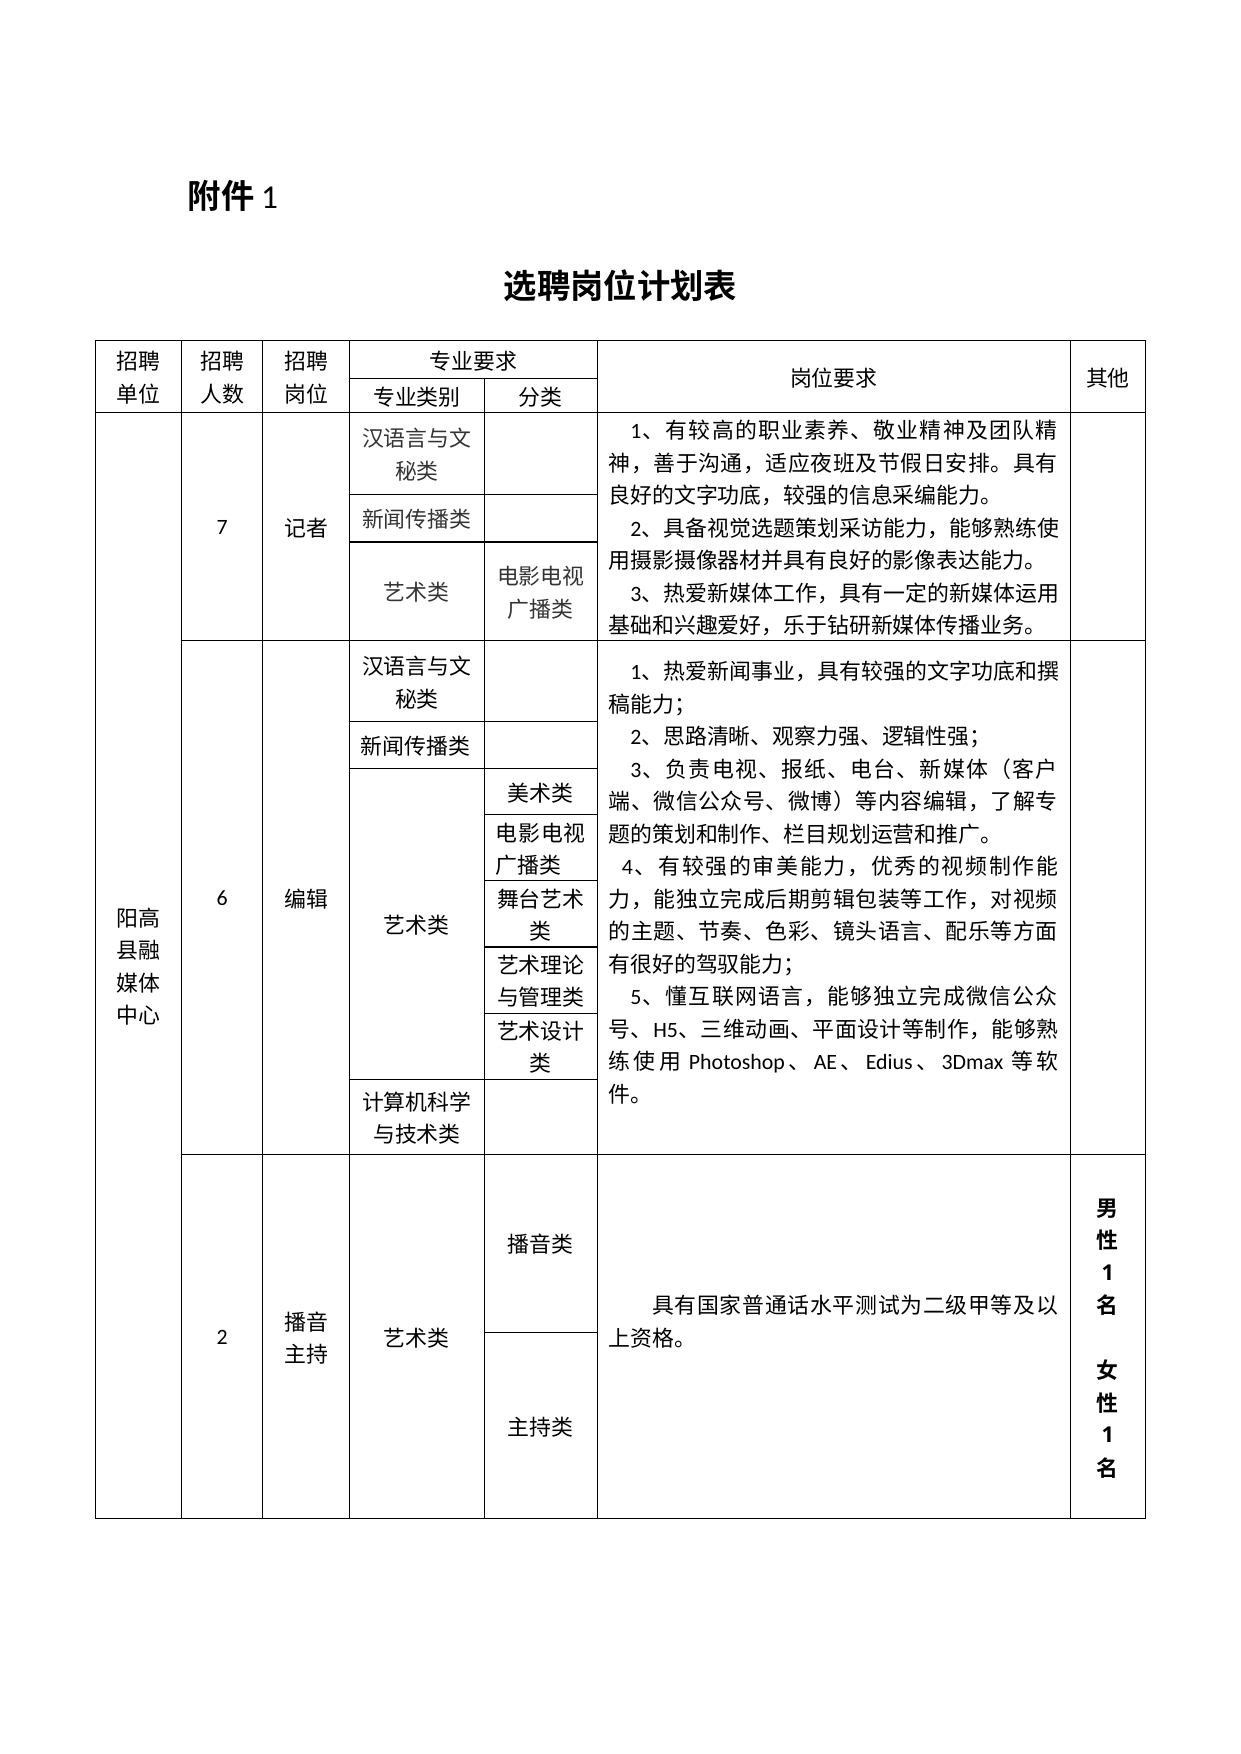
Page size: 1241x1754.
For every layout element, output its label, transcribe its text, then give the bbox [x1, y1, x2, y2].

table_cell 艺术类 [350, 769, 484, 1078]
table_cell [485, 641, 597, 721]
table_cell 艺术设计类 [485, 1014, 597, 1078]
table_cell 汉语言与文秘类 [350, 413, 484, 494]
table_cell 阳高县融媒体中心 [96, 413, 181, 1518]
table_cell 主持类 [485, 1333, 597, 1518]
table_cell 专业类别 [350, 379, 484, 412]
table_cell [485, 495, 597, 541]
table_cell 1、有较高的职业素养、敬业精神及团队精神，善于沟通，适应夜班及节假日安排。具有良好的文字功底，较强的信息采编能力。 2、具备视觉选题策划采访能力，能够熟练使用摄影摄像器材并具有良好的影像表达能力。 3、热爱新媒体工作，具有一定的新媒体运用基础和兴趣爱好，乐于钻研新媒体传播业务。 [598, 413, 1070, 640]
table_cell 播音 主持 [263, 1155, 349, 1518]
table_cell [485, 722, 597, 768]
table_cell 7 [182, 413, 262, 640]
table_cell 电影电视广播类 [485, 815, 597, 880]
text 选聘岗位计划表 [187, 251, 1053, 316]
table_cell [485, 413, 597, 494]
table_cell 电影电视广播类 [485, 543, 597, 640]
table_cell [1071, 413, 1145, 640]
table_header 招聘单位 [96, 341, 181, 412]
table_cell 艺术类 [350, 543, 484, 640]
table_header 招聘人数 [182, 341, 262, 412]
table_cell 艺术理论与管理类 [485, 948, 597, 1012]
table_header 其他 [1071, 341, 1145, 412]
table_cell 记者 [263, 413, 349, 640]
text 附件1 [187, 162, 1053, 227]
table_cell [1071, 641, 1145, 1154]
table_cell 1、热爱新闻事业，具有较强的文字功底和撰稿能力； 2、思路清晰、观察力强、逻辑性强； 3、负责电视、报纸、电台、新媒体（客户端、微信公众号、微博）等内容编辑，了解专题的策划和制作、栏目规划运营和推广。 4、有较强的审美能力，优秀的视频制作能力，能独立完成后期剪辑包装等工作，对视频的主题、节奏、色彩、镜头语言、配乐等方面有很好的驾驭能力； 5、懂互联网语言，能够独立完成微信公众号、H5、三维动画、平面设计等制作，能够熟练使用Photoshop、AE、Edius、3Dmax等软件。 [598, 641, 1070, 1154]
table_cell 舞台艺术类 [485, 881, 597, 946]
table_cell 新闻传播类 [350, 722, 484, 768]
table_cell 2 [182, 1155, 262, 1518]
table_cell 分类 [485, 379, 597, 412]
table_cell 新闻传播类 [350, 495, 484, 541]
table_cell 美术类 [485, 769, 597, 814]
table_cell 计算机科学与技术类 [350, 1080, 484, 1154]
table_header 招聘岗位 [263, 341, 349, 412]
table_cell [485, 1080, 597, 1154]
table_cell 播音类 [485, 1155, 597, 1332]
table_cell 具有国家普通话水平测试为二级甲等及以上资格。 [598, 1155, 1070, 1518]
table_cell 男 性 1 名 女 性 1 名 [1071, 1155, 1145, 1518]
table_header 专业要求 [350, 341, 597, 378]
table_cell 6 [182, 641, 262, 1154]
table_cell 汉语言与文秘类 [350, 641, 484, 721]
table_cell 艺术类 [350, 1155, 484, 1518]
table_cell 编辑 [263, 641, 349, 1154]
table_header 岗位要求 [598, 341, 1070, 412]
